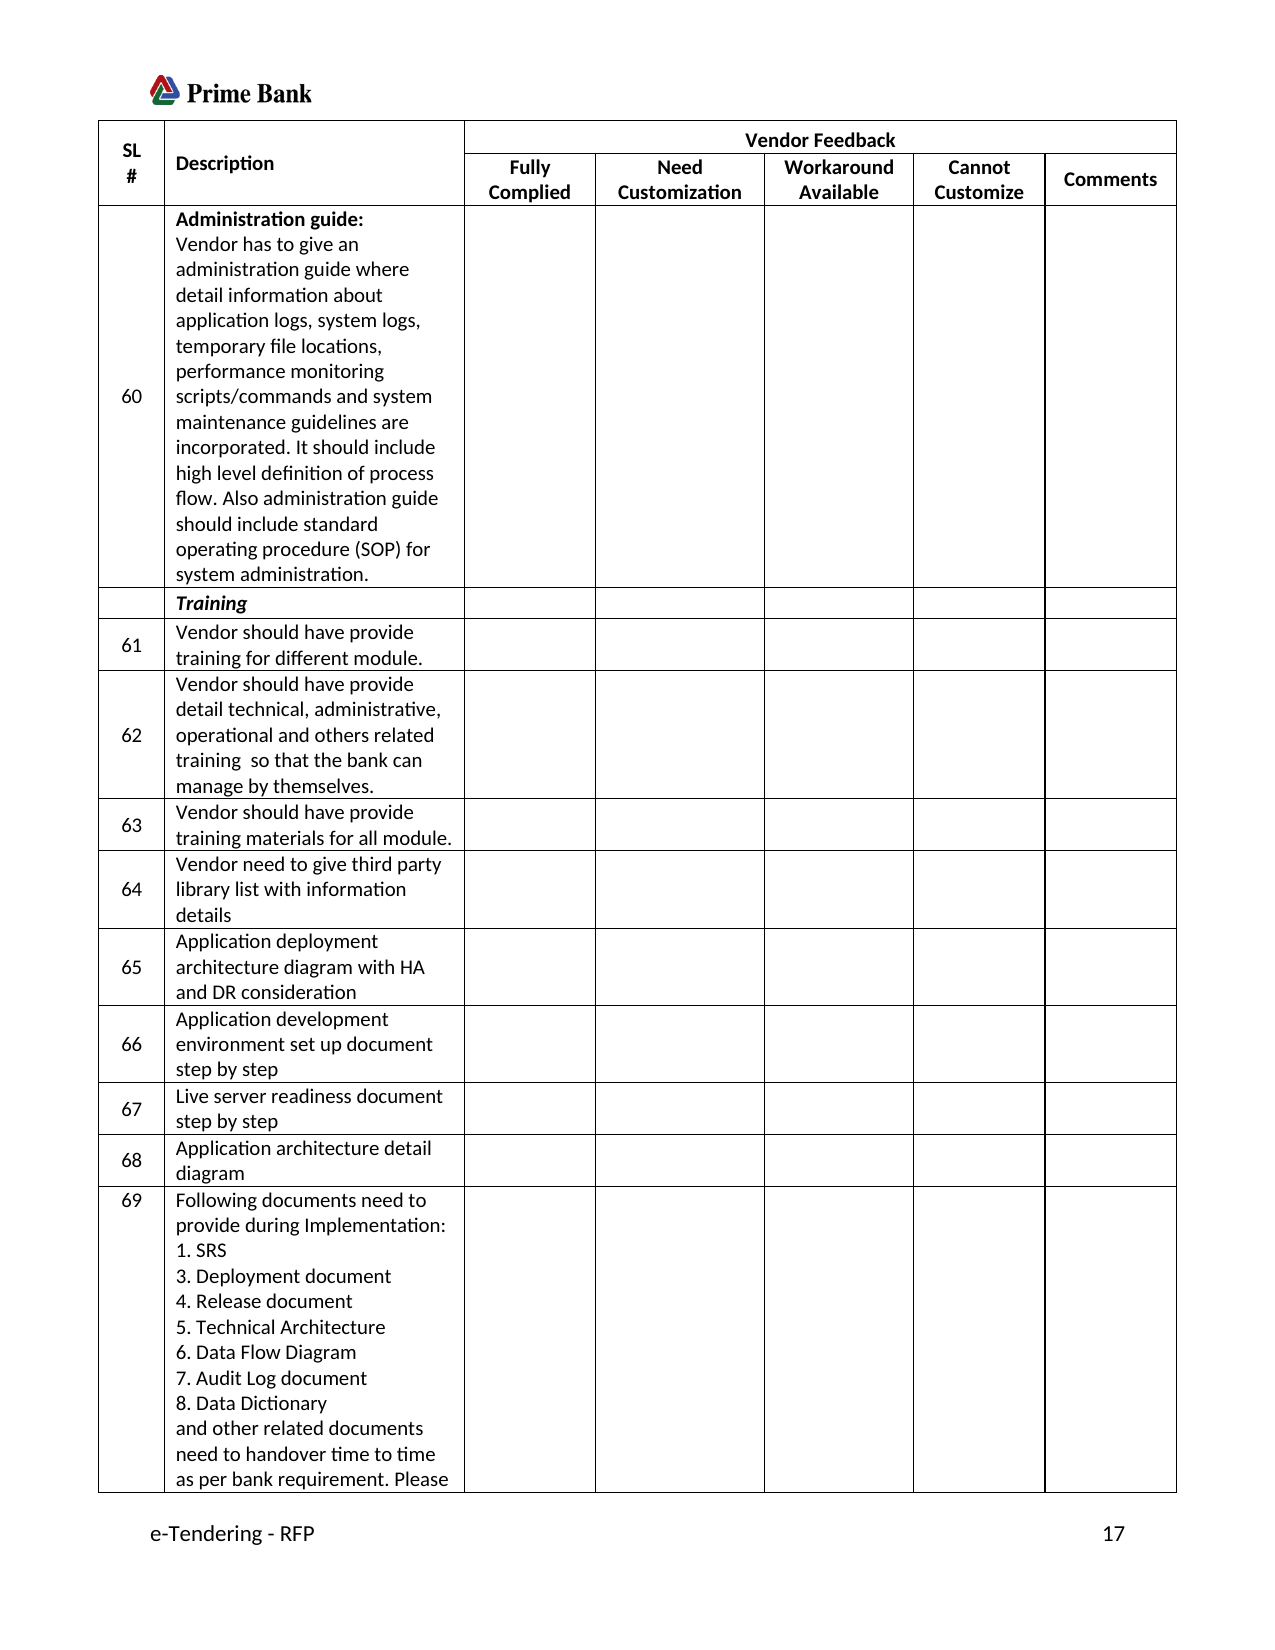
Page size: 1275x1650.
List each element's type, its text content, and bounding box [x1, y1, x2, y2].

table_cell [1046, 1083, 1176, 1134]
table_cell Need Customization [596, 154, 764, 205]
table_cell [465, 929, 595, 1005]
table_cell [465, 671, 595, 798]
table_cell [765, 671, 913, 798]
table_cell [465, 588, 595, 618]
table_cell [165, 1187, 464, 1492]
table_cell 61 [99, 619, 164, 670]
table_cell [596, 588, 764, 618]
table_header Vendor Feedback [465, 121, 1176, 153]
table_cell [1046, 799, 1176, 850]
table_cell [914, 1083, 1044, 1134]
table_cell Vendor need to give third party library list with information details [165, 851, 464, 927]
table_cell Vendor should have provide training materials for all module. [165, 799, 464, 850]
table_cell [596, 206, 764, 587]
table_cell [465, 206, 595, 587]
table_cell Workaround Available [765, 154, 913, 205]
table_cell [1046, 1135, 1176, 1186]
table_cell 66 [99, 1006, 164, 1082]
table_cell Live server readiness document step by step [165, 1083, 464, 1134]
table_cell [99, 588, 164, 618]
table_cell [914, 206, 1044, 587]
table_cell 68 [99, 1135, 164, 1186]
table_cell [914, 619, 1044, 670]
table_cell [1046, 206, 1176, 587]
table_cell Fully Complied [465, 154, 595, 205]
picture [150, 75, 312, 105]
table_cell [1046, 851, 1176, 927]
table_cell [465, 619, 595, 670]
table_cell [465, 1006, 595, 1082]
table_cell [465, 851, 595, 927]
table_cell [596, 1083, 764, 1134]
table_cell [914, 851, 1044, 927]
table_cell [465, 799, 595, 850]
table_cell [465, 1187, 595, 1492]
table_cell [914, 799, 1044, 850]
table_cell [1046, 1187, 1176, 1492]
table_cell [765, 1135, 913, 1186]
table_cell 69 [99, 1187, 164, 1492]
table_cell [914, 1187, 1044, 1492]
table_cell [596, 1006, 764, 1082]
table_cell 62 [99, 671, 164, 798]
table_cell Application development environment set up document step by step [165, 1006, 464, 1082]
table_cell Cannot Customize [914, 154, 1044, 205]
table_cell [1046, 671, 1176, 798]
table_cell [765, 1187, 913, 1492]
table_cell [765, 1083, 913, 1134]
table_cell [1046, 619, 1176, 670]
table_cell [596, 1135, 764, 1186]
table_cell [596, 619, 764, 670]
table_cell 65 [99, 929, 164, 1005]
table_cell Training [165, 588, 464, 618]
table_cell 67 [99, 1083, 164, 1134]
table_cell [765, 851, 913, 927]
table_cell [914, 929, 1044, 1005]
table_cell 64 [99, 851, 164, 927]
table_header SL # [99, 121, 164, 205]
table_cell [914, 588, 1044, 618]
table_cell Vendor should have provide detail technical, administrative, operational and others related training so that the bank can manage by themselves. [165, 671, 464, 798]
table_cell [465, 1135, 595, 1186]
table_cell 60 [99, 206, 164, 587]
table_cell [765, 799, 913, 850]
table_cell [465, 1083, 595, 1134]
table_header Description [165, 121, 464, 205]
table_cell Comments [1046, 154, 1176, 205]
table_cell [596, 671, 764, 798]
table_cell [914, 671, 1044, 798]
table_cell [596, 851, 764, 927]
table_cell Administration guide: Vendor has to give an administration guide where detail information about application logs, system logs, temporary file locations, performance monitoring scripts/commands and system maintenance guidelines are incorporated. It should include high level definition of process flow. Also administration guide should include standard operating procedure (SOP) for system administration. [165, 206, 464, 587]
table_cell [1046, 1006, 1176, 1082]
table_cell [596, 929, 764, 1005]
table_cell [765, 1006, 913, 1082]
table_cell [1046, 929, 1176, 1005]
table_cell [596, 1187, 764, 1492]
table_cell Application architecture detail diagram [165, 1135, 464, 1186]
table_cell [765, 619, 913, 670]
table_cell [914, 1135, 1044, 1186]
table_cell Application deployment architecture diagram with HA and DR consideration [165, 929, 464, 1005]
table_cell [765, 929, 913, 1005]
table_cell [765, 588, 913, 618]
table_cell [1046, 588, 1176, 618]
table_cell 63 [99, 799, 164, 850]
table_cell [596, 799, 764, 850]
table_cell [914, 1006, 1044, 1082]
table_cell Vendor should have provide training for different module. [165, 619, 464, 670]
table_cell [765, 206, 913, 587]
